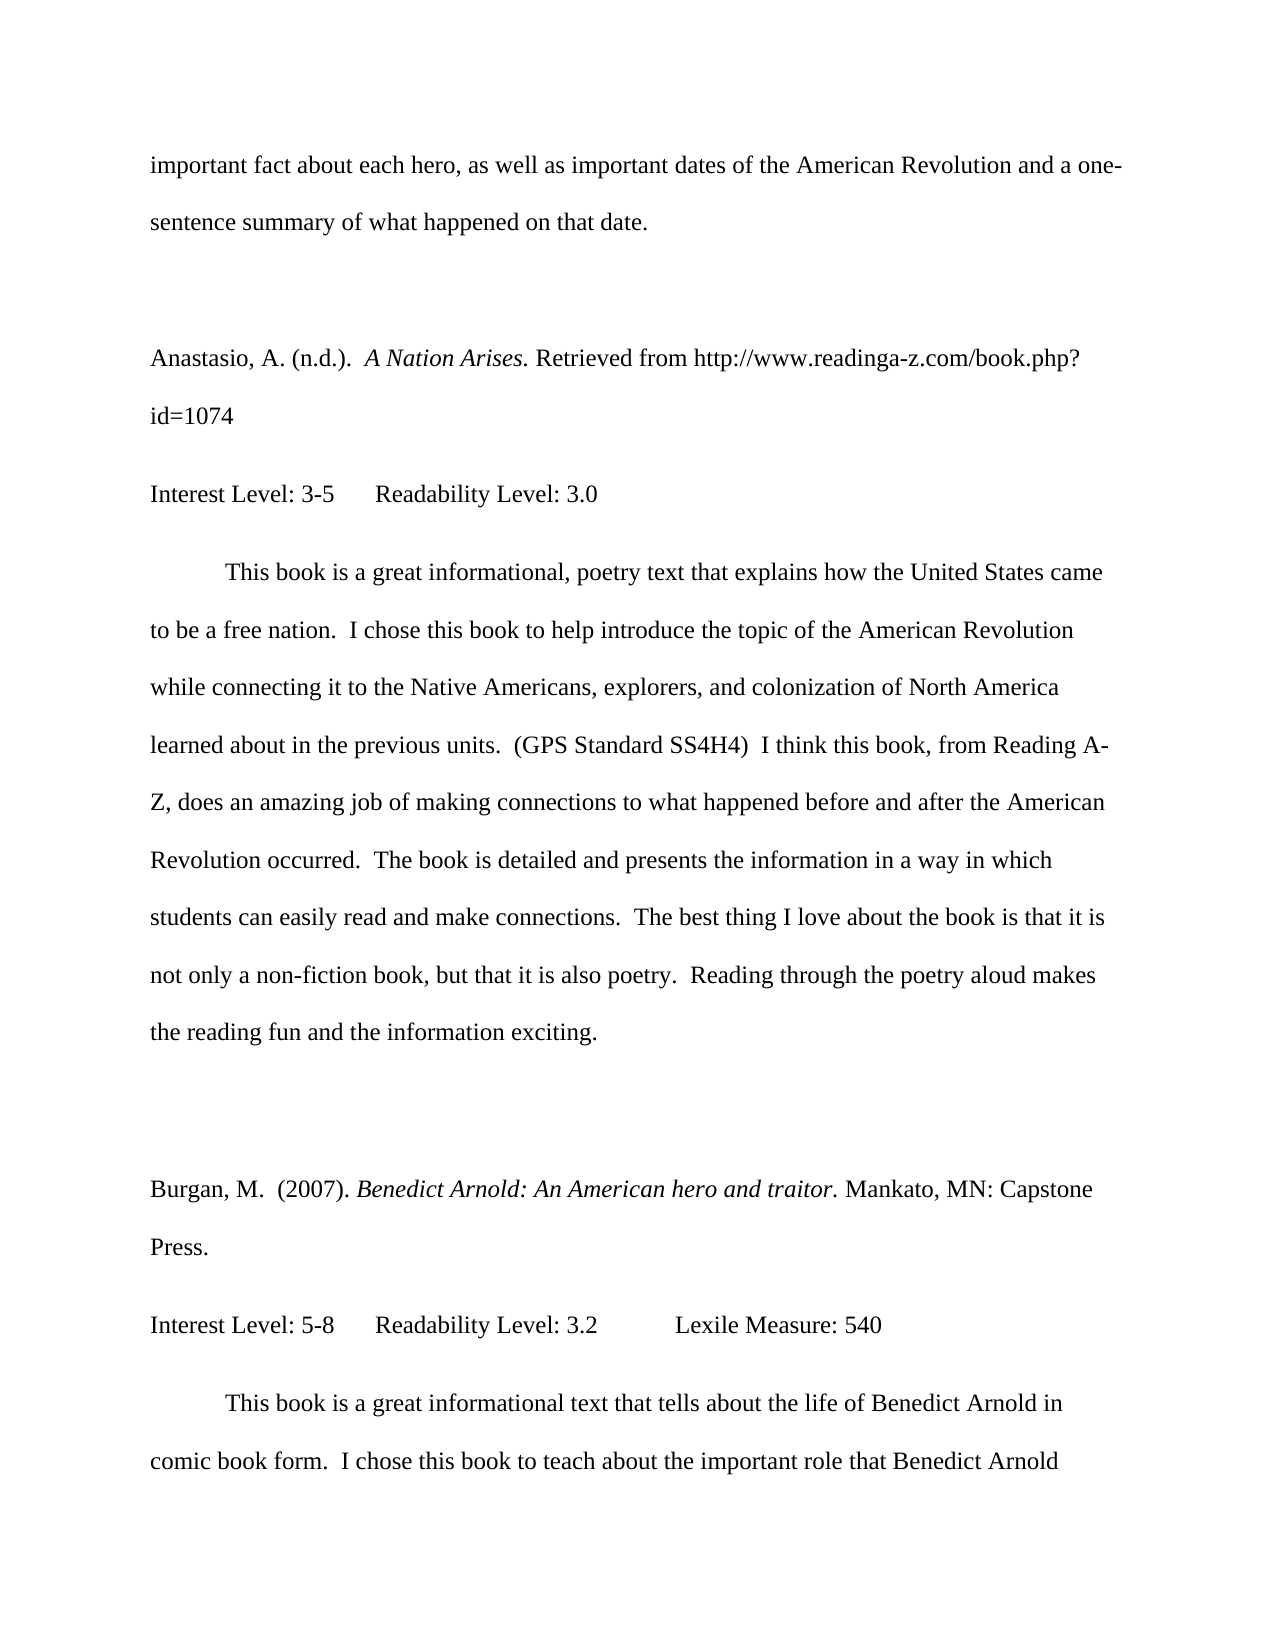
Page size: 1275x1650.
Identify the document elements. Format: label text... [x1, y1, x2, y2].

text Burgan, M. (2007). Benedict Arnold: An American hero and traitor. Mankato, MN: Capstone Press. [150, 1174, 1125, 1260]
text Interest Level: 3-5 Readability Level: 3.0 [150, 479, 1125, 508]
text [150, 150, 1125, 236]
text Interest Level: 5-8 Readability Level: 3.2 Lexile Measure: 540 [150, 1310, 1125, 1339]
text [150, 1388, 1125, 1474]
text Anastasio, A. (n.d.). A Nation Arises. Retrieved from http://www.readinga-z.com/book.php?id=1074 [150, 343, 1125, 429]
text This book is a great informational, poetry text that explains how the United States came to be a free nation. I chose this book to help introduce the topic of the American Revolution while connecting it to the Native Americans, explorers, and colonization of North America learned about in the previous units. (GPS Standard SS4H4) I think this book, from Reading A-Z, does an amazing job of making connections to what happened before and after the American Revolution occurred. The book is detailed and presents the information in a way in which students can easily read and make connections. The best thing I love about the book is that it is not only a non-fiction book, but that it is also poetry. Reading through the poetry aloud makes the reading fun and the information exciting. [150, 557, 1125, 1046]
